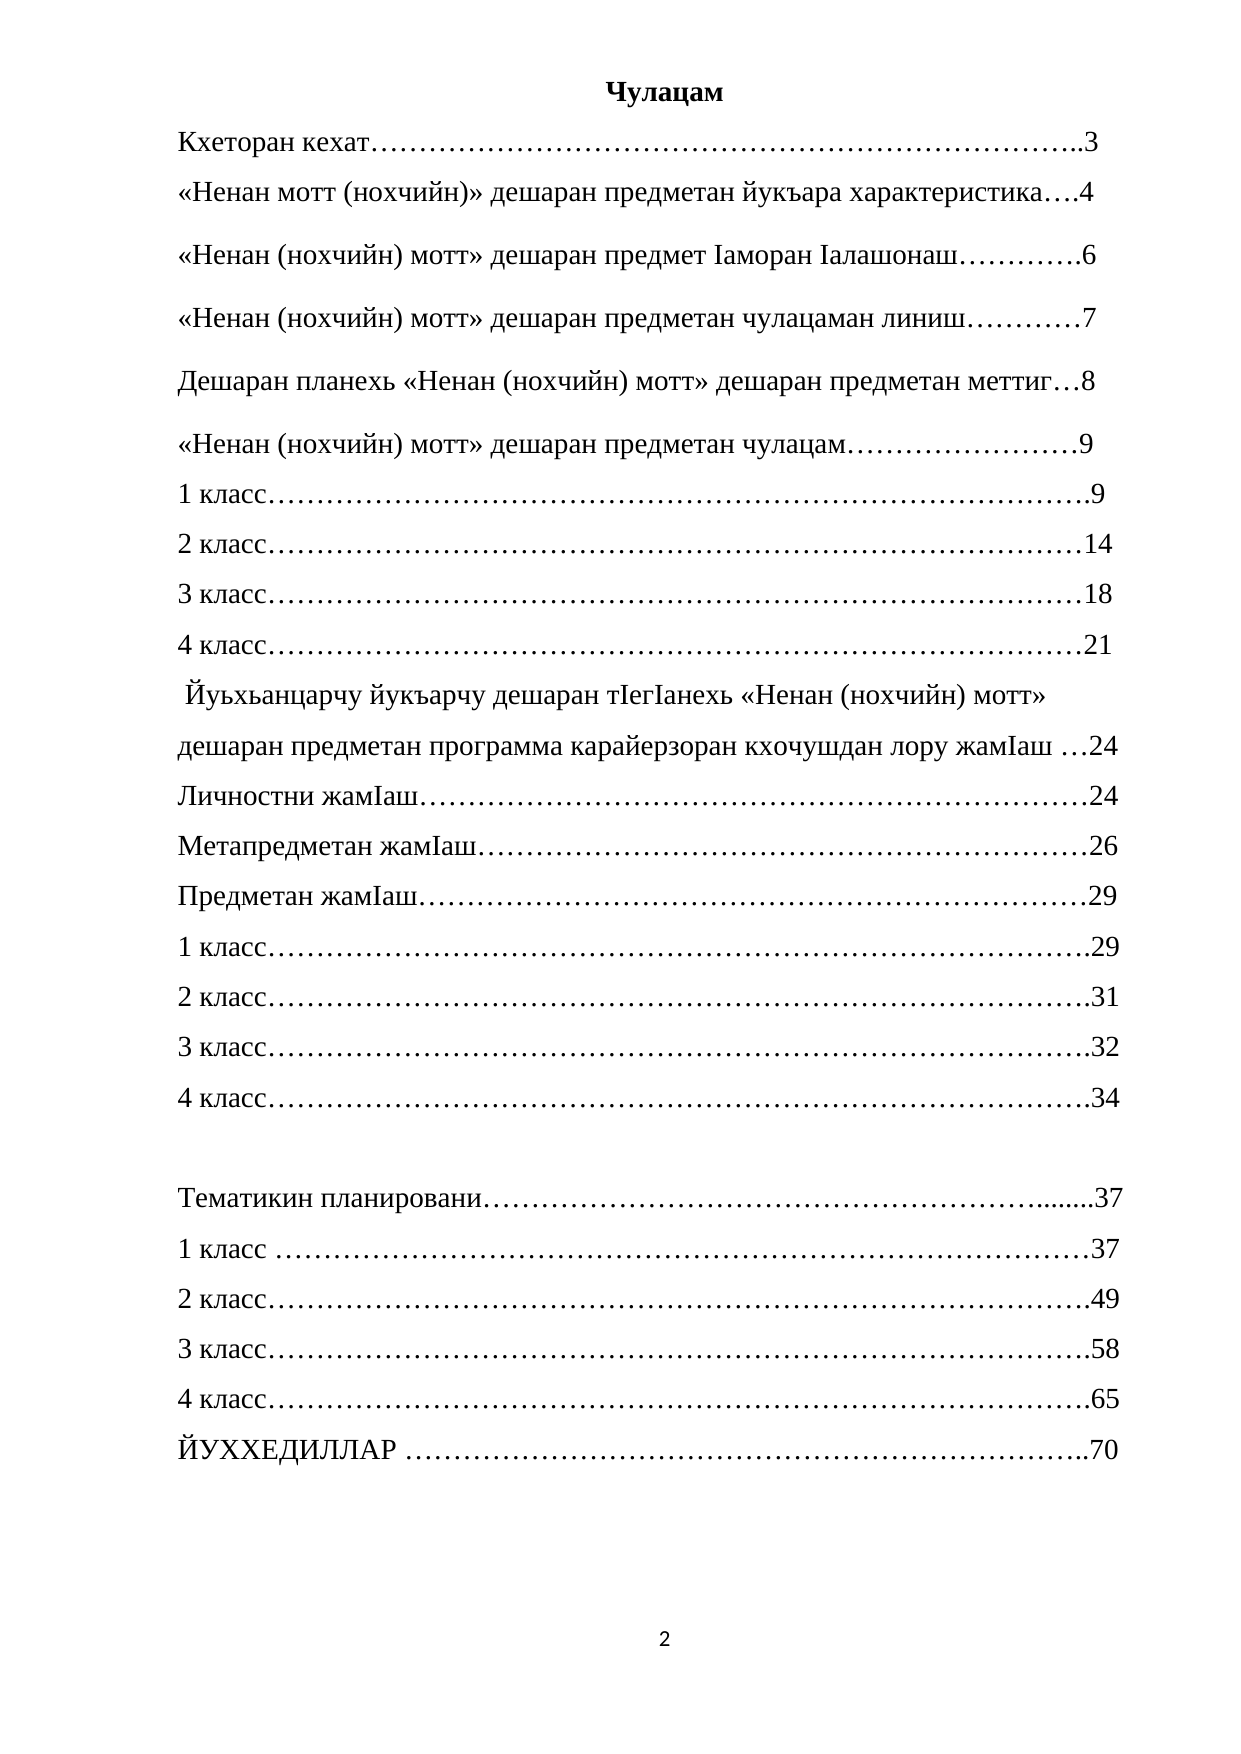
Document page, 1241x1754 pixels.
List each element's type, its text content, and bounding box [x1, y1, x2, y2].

text Йуьхьанцарчу йукъарчу дешаран тӀегӀанехь «Ненан (нохчийн) мотт» [177, 677, 1152, 711]
text «Ненан (нохчийн) мотт» дешаран предмет Ӏаморан Ӏалашонаш………….6 [133, 237, 1152, 271]
text 2 класс………………………………………………………………………….49 [177, 1281, 1152, 1314]
text ЙУХХЕДИЛЛАР ……………………………………………………………..70 [177, 1432, 1152, 1466]
text 1 класс………………………………………………………………………….29 [177, 929, 1152, 962]
text «Ненан мотт (нохчийн)» дешаран предметан йукъара характеристика….4 [133, 174, 1152, 208]
text 3 класс…………………………………………………………………………18 [177, 577, 1152, 610]
text Предметан жамӀаш……………………………………………………………29 [177, 878, 1152, 912]
text дешаран предметан программа карайерзоран кхочушдан лору жамӀаш …24 [177, 728, 1152, 761]
text 1 класс………………………………………………………………………….9 [177, 476, 1152, 509]
text Кхеторан кехат………………………………………………………………..3 [177, 124, 1152, 158]
text Чулацам [177, 74, 1152, 107]
text 4 класс…………………………………………………………………………21 [177, 627, 1152, 661]
text Личностни жамӀаш……………………………………………………………24 [177, 778, 1152, 811]
text Тематикин планировани…………………………………………………........37 [177, 1180, 1152, 1214]
text «Ненан (нохчийн) мотт» дешаран предметан чулацаман линиш…………7 [133, 300, 1152, 334]
text «Ненан (нохчийн) мотт» дешаран предметан чулацам……………………9 [177, 426, 1152, 459]
text 4 класс………………………………………………………………………….34 [177, 1080, 1152, 1113]
text Метапредметан жамӀаш………………………………………………………26 [177, 828, 1152, 862]
text 2 класс………………………………………………………………………….31 [177, 979, 1152, 1013]
text 3 класс………………………………………………………………………….58 [177, 1331, 1152, 1365]
text Дешаран планехь «Ненан (нохчийн) мотт» дешаран предметан меттиг…8 [133, 363, 1152, 396]
text 1 класс …………………………………………………………………………37 [177, 1231, 1152, 1264]
text 2 класс…………………………………………………………………………14 [177, 526, 1152, 560]
text 3 класс………………………………………………………………………….32 [177, 1029, 1152, 1063]
text 4 класс………………………………………………………………………….65 [177, 1382, 1152, 1415]
